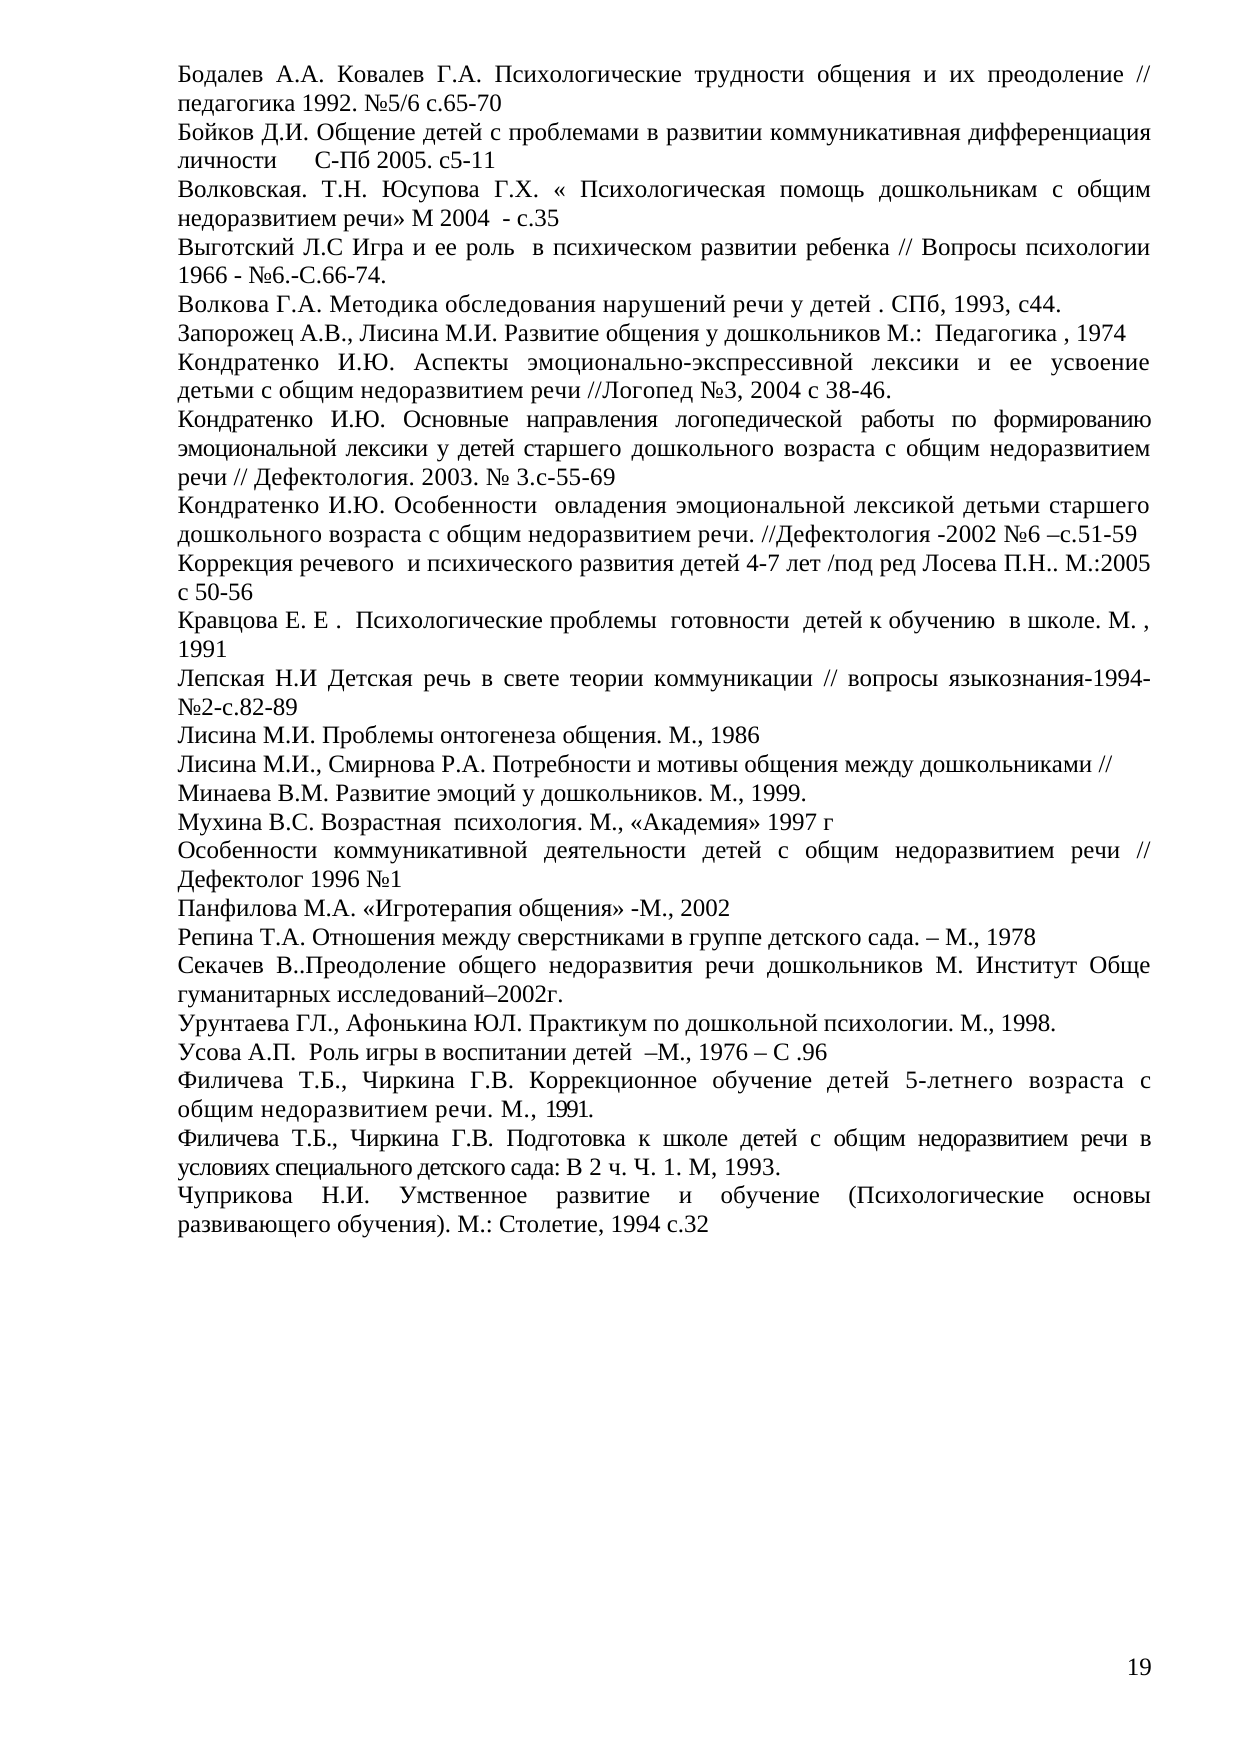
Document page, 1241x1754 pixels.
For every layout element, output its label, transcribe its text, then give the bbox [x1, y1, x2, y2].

text Секачев В..Преодоление общего недоразвития речи дошкольников М. Институт Обще гуманитарных исследований–2002г. [177, 950, 1152, 1008]
text Лисина М.И., Смирнова Р.А. Потребности и мотивы общения между дошкольниками // [177, 749, 1152, 778]
text Урунтаева ГЛ., Афонькина ЮЛ. Практикум по дошкольной психологии. М., 1998. [177, 1008, 1152, 1037]
text Кондратенко И.Ю. Основные направления логопедической работы по формированию эмоциональной лексики у детей старшего дошкольного возраста с общим недоразвитием речи // Дефектология. 2003. № 3.с-55-69 [177, 404, 1152, 490]
text Кравцова Е. Е . Психологические проблемы готовности детей к обучению в школе. М. , 1991 [177, 605, 1152, 663]
text Лисина М.И. Проблемы онтогенеза общения. М., 1986 [177, 720, 1152, 749]
text Филичева Т.Б., Чиркина Г.В. Коррекционное обучение детей 5-летнего возраста с общим недоразвитием речи. М., 1991. [177, 1065, 1152, 1123]
text Панфилова М.А. «Игротерапия общения» -М., 2002 [177, 893, 1152, 922]
text Коррекция речевого и психического развития детей 4-7 лет /под ред Лосева П.Н.. М.:2005 с 50-56 [177, 548, 1152, 605]
text Бодалев А.А. Ковалев Г.А. Психологические трудности общения и их преодоление // педагогика 1992. №5/6 с.65-70 [177, 59, 1152, 117]
text Особенности коммуникативной деятельности детей с общим недоразвитием речи // Дефектолог 1996 №1 [177, 835, 1152, 893]
text Минаева В.М. Развитие эмоций у дошкольников. М., 1999. [177, 778, 1152, 807]
text Волковская. Т.Н. Юсупова Г.Х. « Психологическая помощь дошкольникам с общим недоразвитием речи» М 2004 - с.35 [177, 174, 1152, 232]
text Мухина В.С. Возрастная психология. М., «Академия» 1997 г [177, 807, 1152, 835]
text Репина Т.А. Отношения между сверстниками в группе детского сада. – М., 1978 [177, 922, 1152, 950]
text Лепская Н.И Детская речь в свете теории коммуникации // вопросы языкознания-1994-№2-с.82-89 [177, 663, 1152, 720]
text Филичева Т.Б., Чиркина Г.В. Подготовка к школе детей с общим недоразвитием речи в условиях специального детского сада: В 2 ч. Ч. 1. М, 1993. [177, 1123, 1152, 1180]
text Усова А.П. Роль игры в воспитании детей –М., 1976 – С .96 [177, 1037, 1152, 1065]
text Чуприкова Н.И. Умственное развитие и обучение (Психологические основы развивающего обучения). М.: Столетие, 1994 с.32 [177, 1180, 1152, 1238]
text Кондратенко И.Ю. Аспекты эмоционально-экспрессивной лексики и ее усвоение детьми с общим недоразвитием речи //Логопед №3, 2004 с 38-46. [177, 347, 1152, 404]
text Кондратенко И.Ю. Особенности овладения эмоциональной лексикой детьми старшего дошкольного возраста с общим недоразвитием речи. //Дефектология -2002 №6 –с.51-59 [177, 490, 1152, 548]
text Выготский Л.С Игра и ее роль в психическом развитии ребенка // Вопросы психологии 1966 - №6.-С.66-74. [177, 232, 1152, 289]
text Запорожец А.В., Лисина М.И. Развитие общения у дошкольников М.: Педагогика , 1974 [177, 318, 1152, 347]
text Бойков Д.И. Общение детей с проблемами в развитии коммуникативная дифференциация личности С-Пб 2005. с5-11 [177, 117, 1152, 174]
text Волкова Г.А. Методика обследования нарушений речи у детей . СПб, 1993, с44. [177, 289, 1152, 318]
